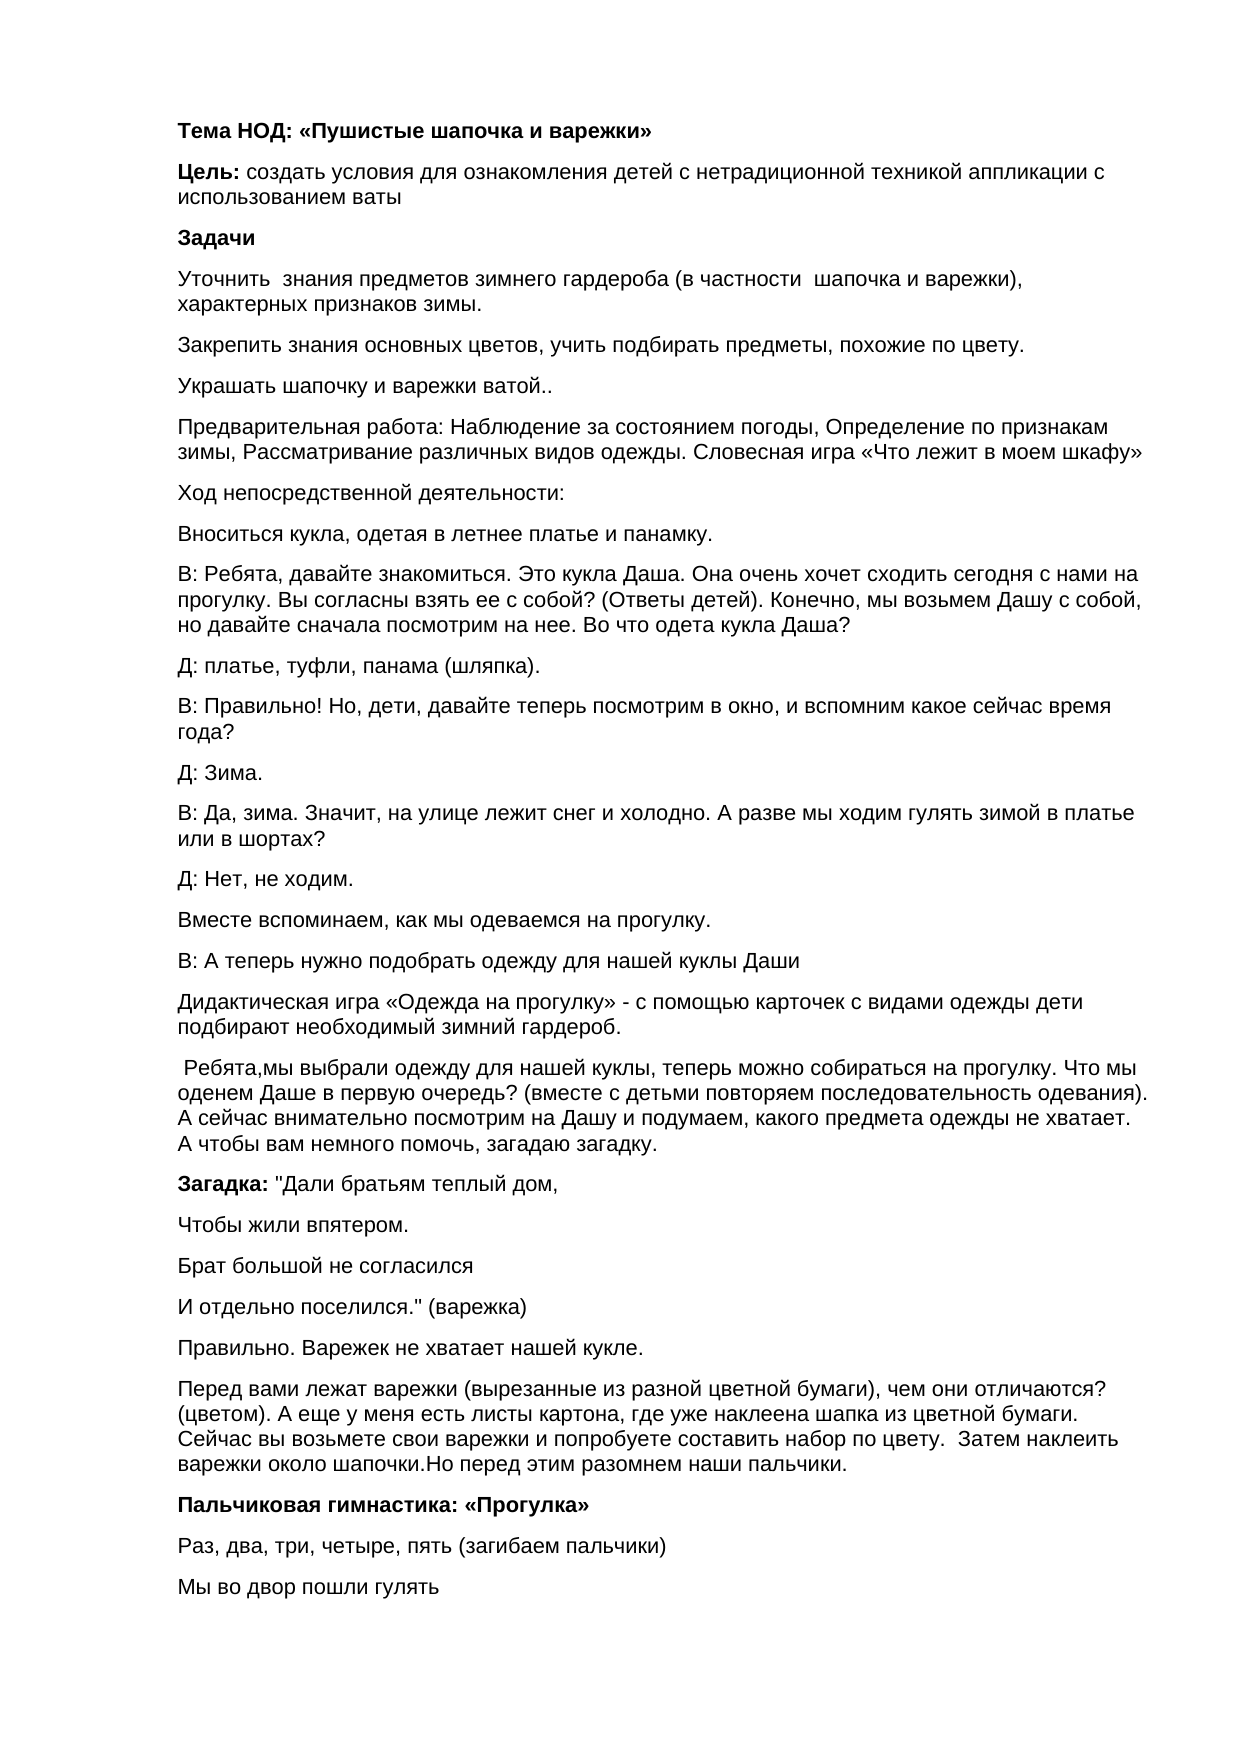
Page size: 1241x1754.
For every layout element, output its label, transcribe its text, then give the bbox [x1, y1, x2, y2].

text И отдельно поселился." (варежка) [177, 1294, 1152, 1319]
text Задачи [177, 225, 1152, 250]
text Раз, два, три, четыре, пять (загибаем пальчики) [177, 1533, 1152, 1558]
text Д: платье, туфли, панама (шляпка). [177, 652, 1152, 678]
text Мы во двор пошли гулять [177, 1573, 1152, 1599]
text Дидактическая игра «Одежда на прогулку» - с помощью карточек с видами одежды дети подбирают необходимый зимний гардероб. [177, 989, 1152, 1039]
text Д: Нет, не ходим. [177, 866, 1152, 891]
text Загадка: "Дали братьям теплый дом, [177, 1171, 1152, 1196]
text Цель: создать условия для ознакомления детей с нетрадиционной техникой аппликации с использованием ваты [177, 159, 1152, 209]
text Пальчиковая гимнастика: «Прогулка» [177, 1492, 1152, 1517]
text Тема НОД: «Пушистые шапочка и варежки» [177, 118, 1152, 143]
text Уточнить знания предметов зимнего гардероба (в частности шапочка и варежки), характерных признаков зимы. [177, 266, 1152, 316]
text Ребята,мы выбрали одежду для нашей куклы, теперь можно собираться на прогулку. Что мы оденем Даше в первую очередь? (вместе с детьми повторяем последовательность одевания). А сейчас внимательно посмотрим на Дашу и подумаем, какого предмета одежды не хватает. А чтобы вам немного помочь, загадаю загадку. [177, 1055, 1152, 1156]
text В: Правильно! Но, дети, давайте теперь посмотрим в окно, и вспомним какое сейчас время года? [177, 693, 1152, 744]
text Вноситься кукла, одетая в летнее платье и панамку. [177, 520, 1152, 546]
text В: Ребята, давайте знакомиться. Это кукла Даша. Она очень хочет сходить сегодня с нами на прогулку. Вы согласны взять ее с собой? (Ответы детей). Конечно, мы возьмем Дашу с собой, но давайте сначала посмотрим на нее. Во что одета кукла Даша? [177, 561, 1152, 637]
text В: Да, зима. Значит, на улице лежит снег и холодно. А разве мы ходим гулять зимой в платье или в шортах? [177, 800, 1152, 851]
text Правильно. Варежек не хватает нашей кукле. [177, 1334, 1152, 1360]
text Перед вами лежат варежки (вырезанные из разной цветной бумаги), чем они отличаются? (цветом). А еще у меня есть листы картона, где уже наклеена шапка из цветной бумаги. Сейчас вы возьмете свои варежки и попробуете составить набор по цвету. Затем наклеить варежки около шапочки.Но перед этим разомнем наши пальчики. [177, 1375, 1152, 1476]
text Д: Зима. [177, 759, 1152, 784]
text Вместе вспоминаем, как мы одеваемся на прогулку. [177, 907, 1152, 932]
text В: А теперь нужно подобрать одежду для нашей куклы Даши [177, 948, 1152, 973]
text Закрепить знания основных цветов, учить подбирать предметы, похожие по цвету. [177, 332, 1152, 357]
text Предварительная работа: Наблюдение за состоянием погоды, Определение по признакам зимы, Рассматривание различных видов одежды. Словесная игра «Что лежит в моем шкафу» [177, 413, 1152, 464]
text Брат большой не согласился [177, 1253, 1152, 1278]
text Чтобы жили впятером. [177, 1212, 1152, 1237]
text Ход непосредственной деятельности: [177, 479, 1152, 505]
text Украшать шапочку и варежки ватой.. [177, 373, 1152, 398]
